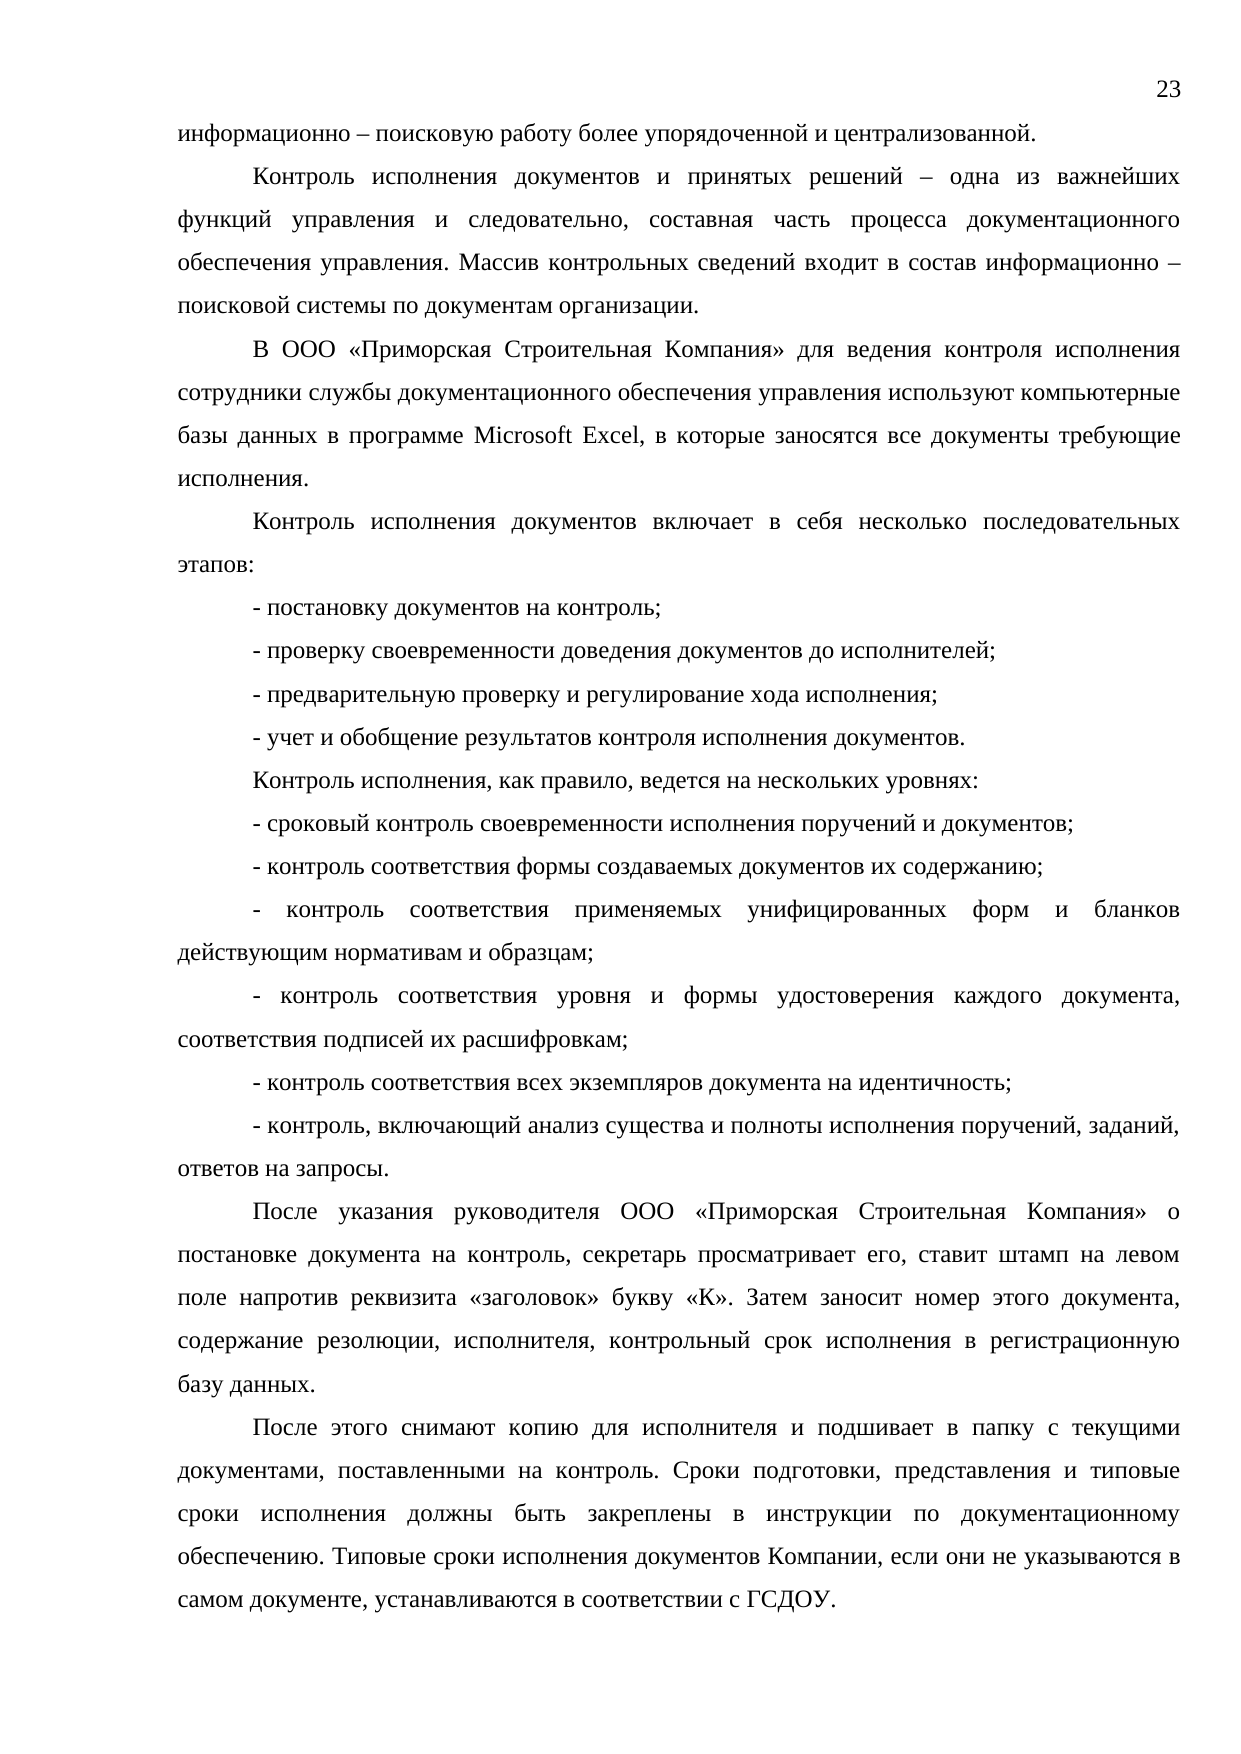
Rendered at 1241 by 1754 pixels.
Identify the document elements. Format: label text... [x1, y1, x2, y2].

text После указания руководителя ООО «Приморская Строительная Компания» о постановке документа на контроль, секретарь просматривает его, ставит штамп на левом поле напротив реквизита «заголовок» букву «К». Затем заносит номер этого документа, содержание резолюции, исполнителя, контрольный срок исполнения в регистрационную базу данных. [177, 1196, 1181, 1397]
text - сроковый контроль своевременности исполнения поручений и документов; [177, 808, 1181, 837]
text - постановку документов на контроль; [177, 592, 1181, 621]
text - учет и обобщение результатов контроля исполнения документов. [177, 722, 1181, 751]
text В ООО «Приморская Строительная Компания» для ведения контроля исполнения сотрудники службы документационного обеспечения управления используют компьютерные базы данных в программе Microsoft Excel, в которые заносятся все документы требующие исполнения. [177, 334, 1181, 492]
text - контроль соответствия всех экземпляров документа на идентичность; [177, 1067, 1181, 1096]
text - проверку своевременности доведения документов до исполнителей; [177, 636, 1181, 664]
text После этого снимают копию для исполнителя и подшивает в папку с текущими документами, поставленными на контроль. Сроки подготовки, представления и типовые сроки исполнения должны быть закреплены в инструкции по документационному обеспечению. Типовые сроки исполнения документов Компании, если они не указываются в самом документе, устанавливаются в соответствии с ГСДОУ. [177, 1412, 1181, 1613]
text Контроль исполнения, как правило, ведется на нескольких уровнях: [177, 765, 1181, 794]
text - контроль соответствия уровня и формы удостоверения каждого документа, соответствия подписей их расшифровкам; [177, 981, 1181, 1052]
text Контроль исполнения документов и принятых решений – одна из важнейших функций управления и следовательно, составная часть процесса документационного обеспечения управления. Массив контрольных сведений входит в состав информационно – поисковой системы по документам организации. [177, 161, 1181, 319]
text Контроль исполнения документов включает в себя несколько последовательных этапов: [177, 506, 1181, 578]
text - контроль, включающий анализ существа и полноты исполнения поручений, заданий, ответов на запросы. [177, 1110, 1181, 1182]
text - предварительную проверку и регулирование хода исполнения; [177, 679, 1181, 707]
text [177, 118, 1181, 147]
text - контроль соответствия формы создаваемых документов их содержанию; [177, 851, 1181, 880]
text - контроль соответствия применяемых унифицированных форм и бланков действующим нормативам и образцам; [177, 894, 1181, 966]
